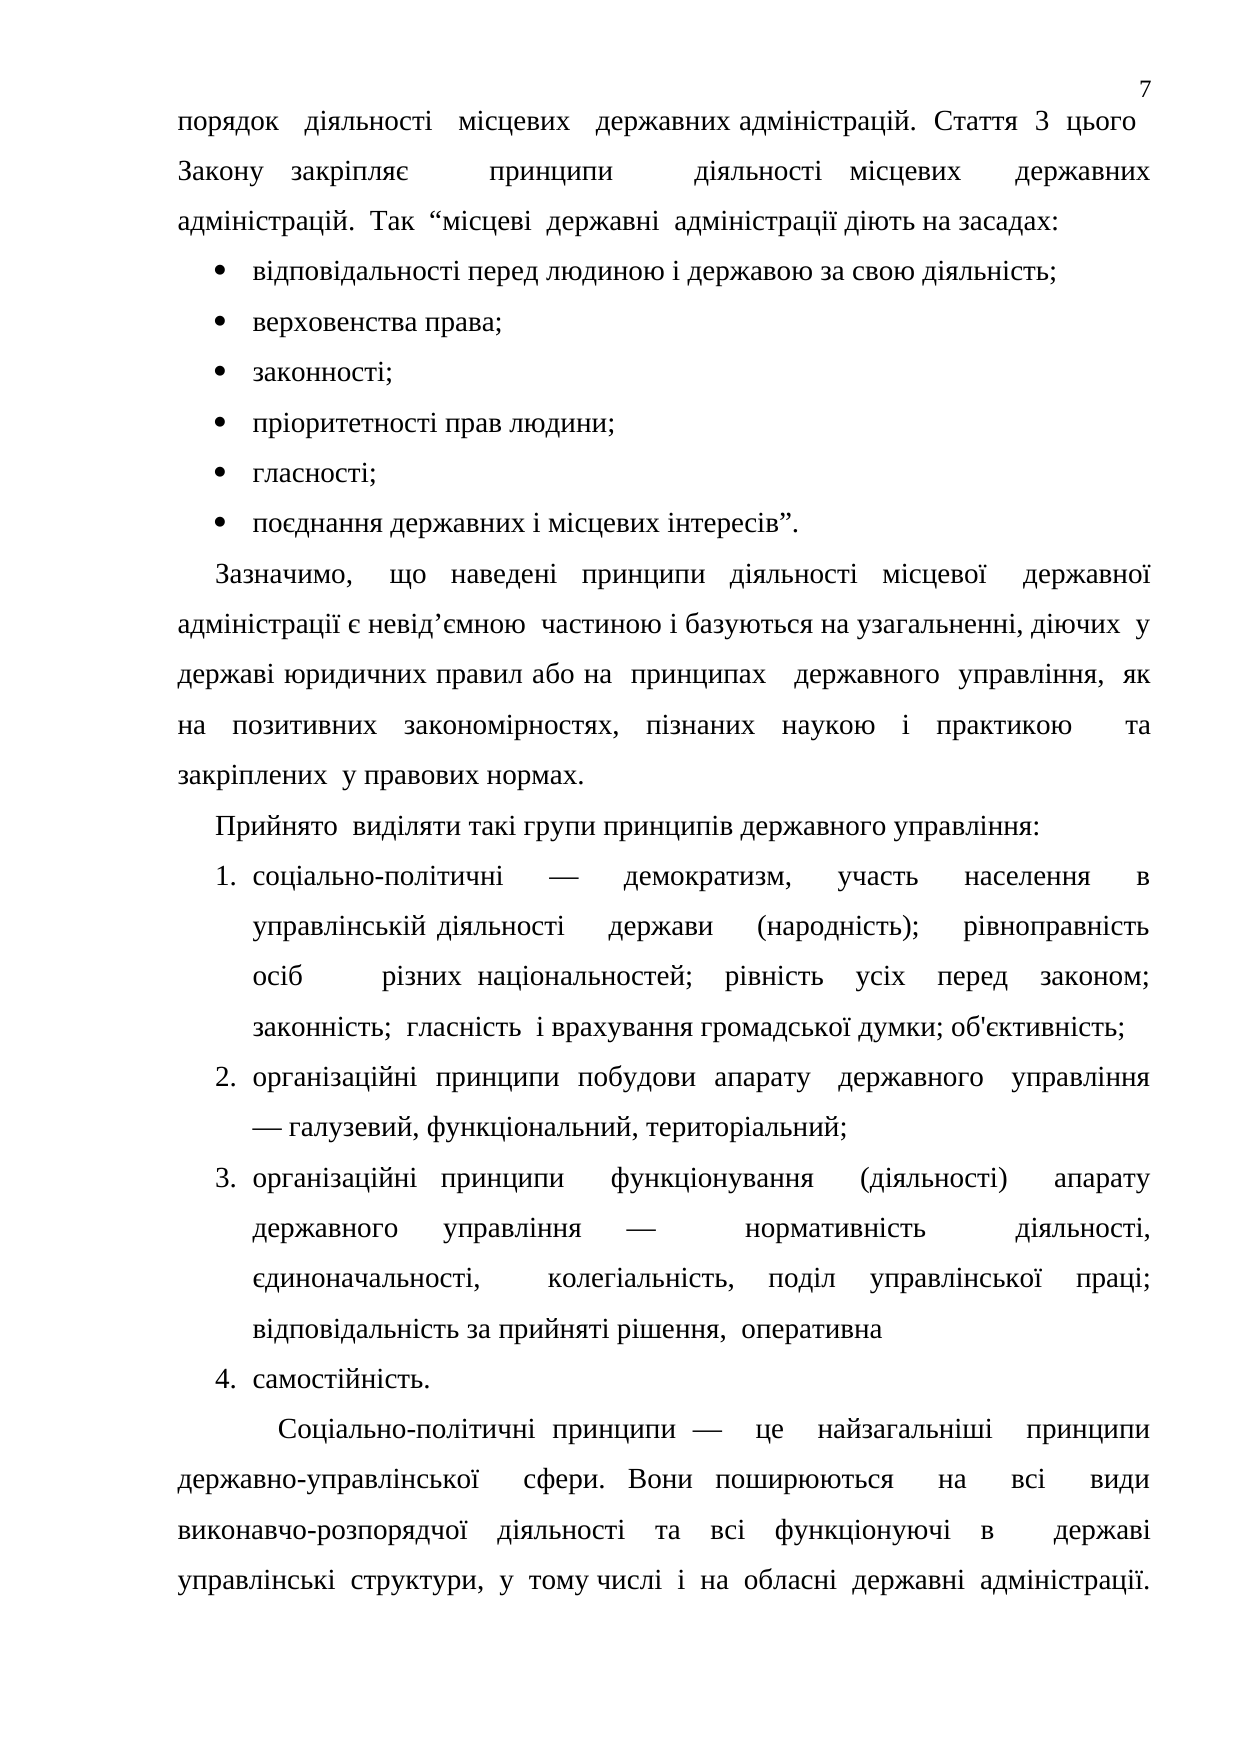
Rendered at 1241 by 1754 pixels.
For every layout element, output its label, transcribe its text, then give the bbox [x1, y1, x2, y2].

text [177, 1411, 1152, 1596]
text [177, 103, 1152, 237]
list поєднання державних і місцевих інтересів”. [215, 506, 1152, 539]
list законності; [215, 354, 1152, 388]
text Прийнято виділяти такі групи принципів державного управління: [177, 808, 1152, 841]
list самостійність. [215, 1361, 1152, 1394]
list пріоритетності прав людини; [215, 405, 1152, 438]
list верховенства права; [215, 304, 1152, 338]
text Зазначимо, що наведені принципи діяльності місцевої державної адміністрації є невід’ємною частиною і базуються на узагальненні, діючих у державі юридичних правил або на принципах державного управління, як на позитивних закономірностях, пізнаних наукою і практикою та закріплених у правових нормах. [177, 556, 1152, 791]
list відповідальності перед людиною і державою за свою діяльність; [215, 253, 1152, 287]
list соціально-політичні — демократизм, участь населення в управлінській діяльності держави (народність); рівноправність осіб різних національностей; рівність усіх перед законом; законність; гласність і врахування громадської думки; об'єктивність; [215, 858, 1152, 1042]
list організаційні принципи побудови апарату державного управління — галузевий, функціональний, територіальний; [215, 1059, 1152, 1143]
list організаційні принципи функціонування (діяльності) апарату державного управління — нормативність діяльності, єдиноначальності, колегіальність, поділ управлінської праці; відповідальність за прийняті рішення, оперативна [215, 1160, 1152, 1344]
list гласності; [215, 455, 1152, 489]
